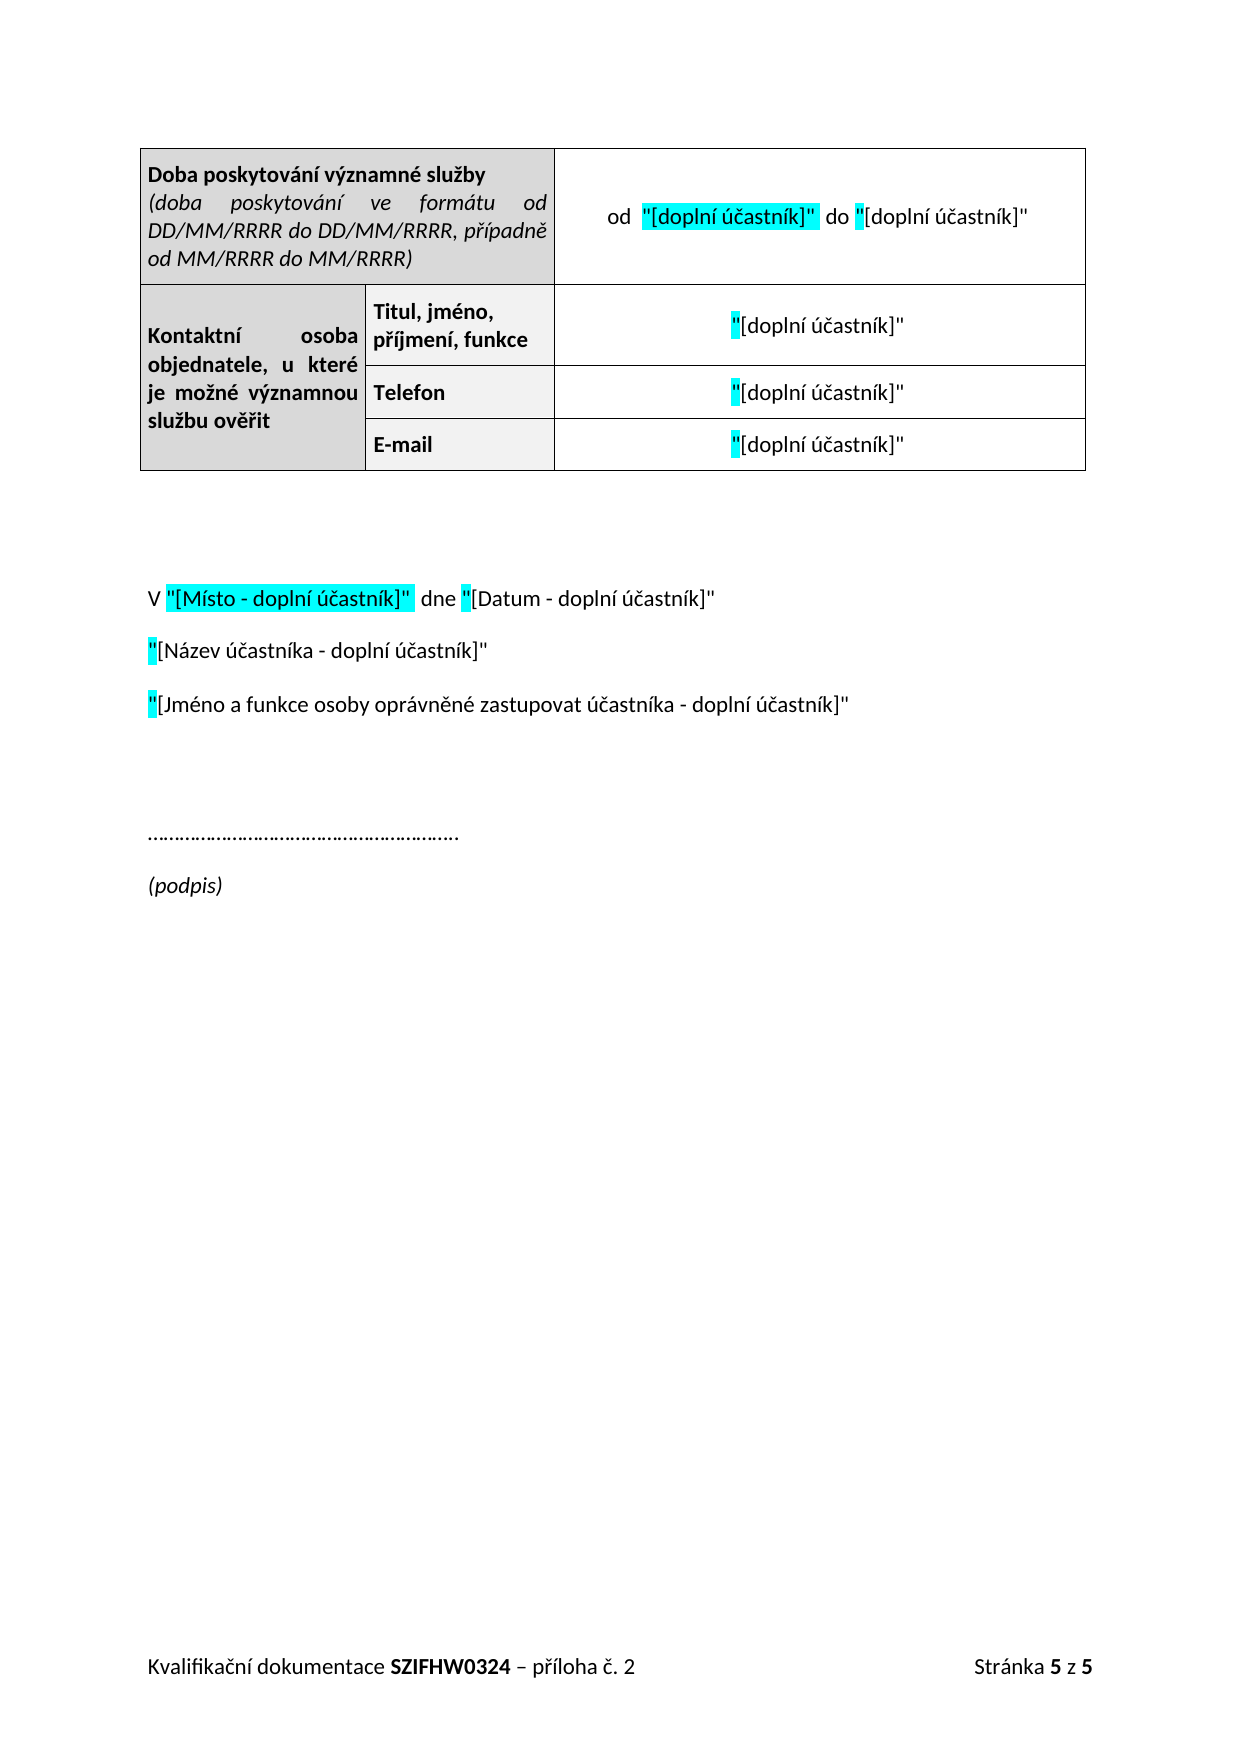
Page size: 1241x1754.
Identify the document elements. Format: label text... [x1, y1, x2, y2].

table_cell [555, 285, 1085, 365]
text V dne [148, 584, 166, 612]
text V dne [471, 584, 1093, 612]
table_cell E-mail [366, 419, 554, 470]
text ………………………………………………….. [148, 818, 1093, 846]
table_cell Kontaktní osoba objednatele, u které je možné významnou službu ověřit [141, 285, 365, 470]
text V dne [415, 584, 461, 612]
text (podpis) [148, 871, 1093, 899]
table_cell [555, 366, 1085, 417]
table_cell Doba poskytování významné služby (doba poskytování ve formátu od DD/MM/RRRR do DD/MM/RRRR, případně od MM/RRRR do MM/RRRR) [141, 149, 554, 284]
table_cell od do [555, 149, 1085, 284]
table_cell Telefon [366, 366, 554, 417]
table_cell Titul, jméno, příjmení, funkce [366, 285, 554, 365]
table_cell [555, 419, 1085, 470]
